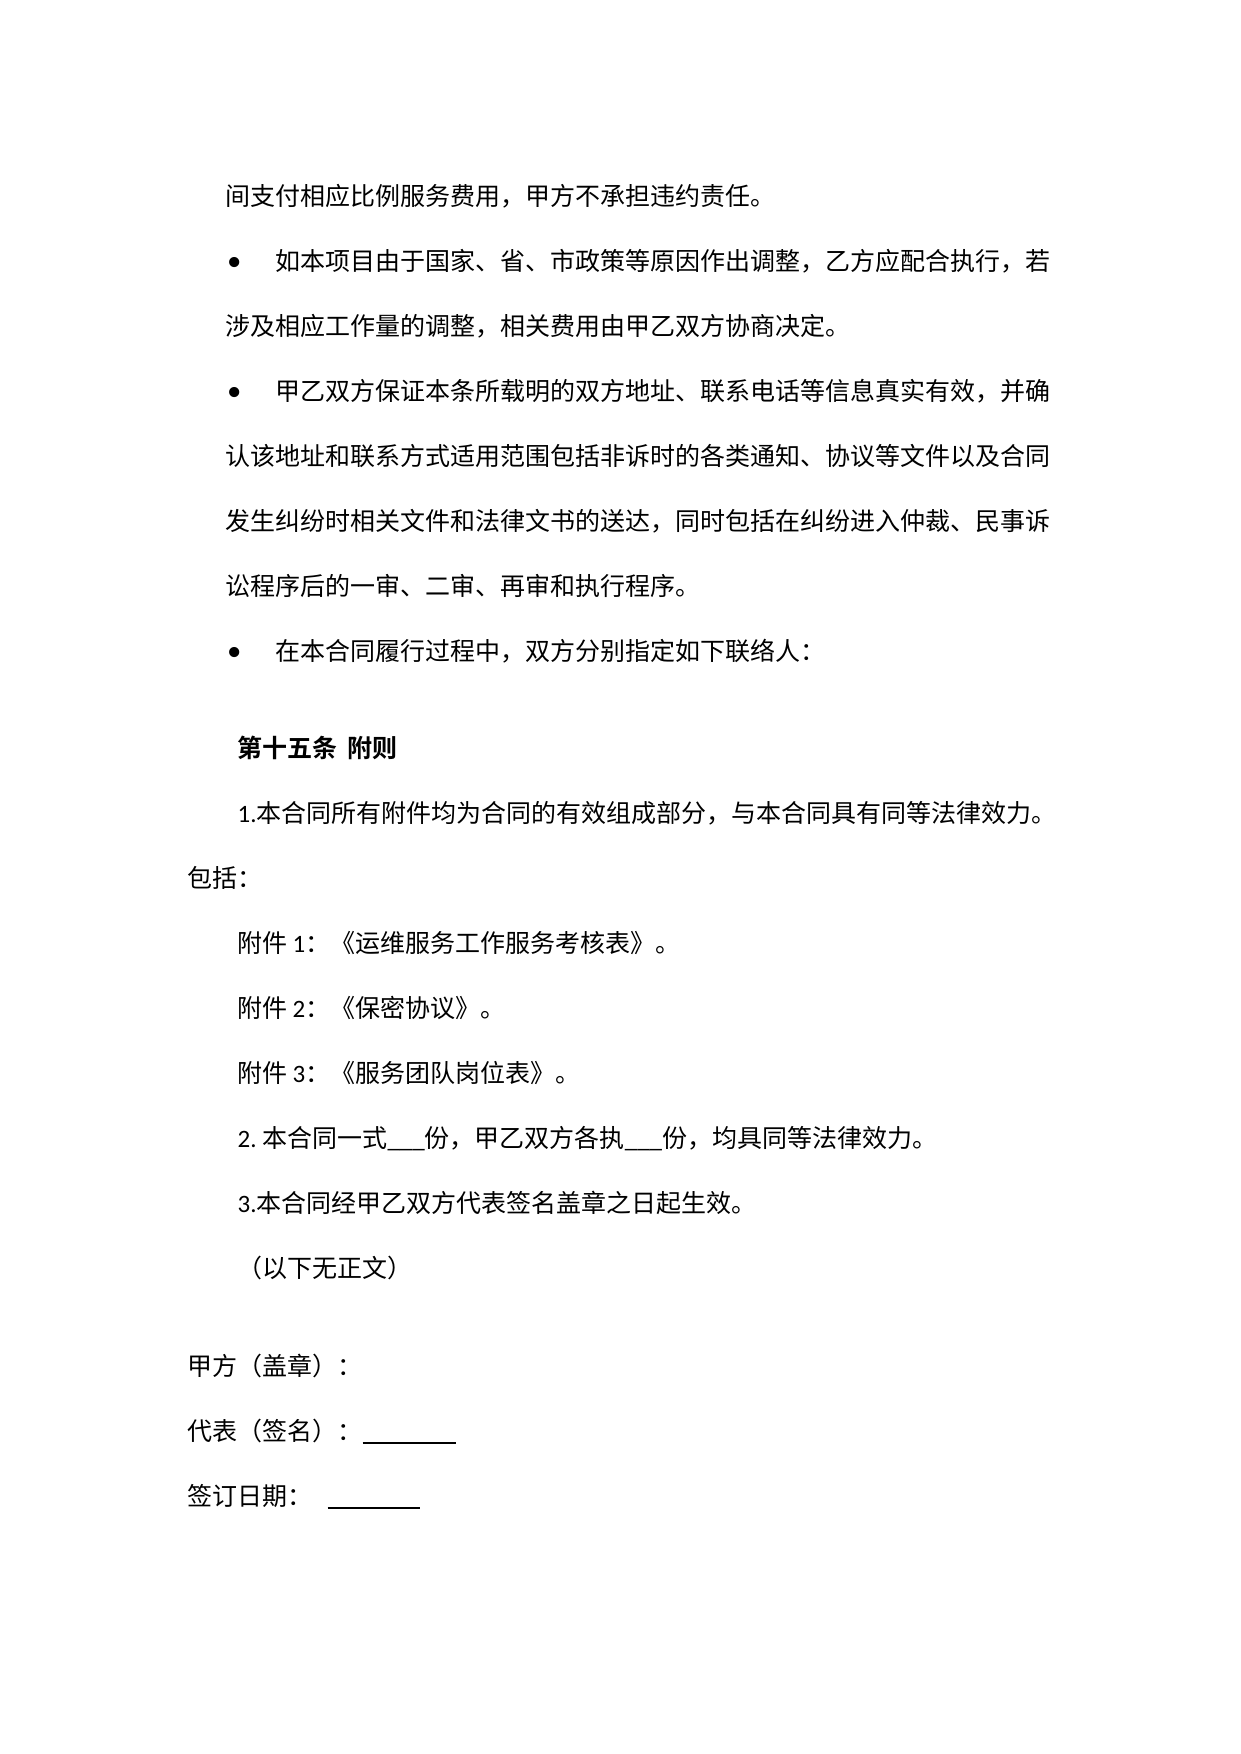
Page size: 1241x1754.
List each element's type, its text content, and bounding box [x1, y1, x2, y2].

list 甲乙双方保证本条所载明的双方地址、联系电话等信息真实有效，并确认该地址和联系方式适用范围包括非诉时的各类通知、协议等文件以及合同发生纠纷时相关文件和法律文书的送达，同时包括在纠纷进入仲裁、民事诉讼程序后的一审、二审、再审和执行程序。 [225, 357, 1053, 617]
text 第十五条 附则 [187, 714, 1053, 779]
list 如本项目由于国家、省、市政策等原因作出调整，乙方应配合执行，若涉及相应工作量的调整，相关费用由甲乙双方协商决定。 [225, 227, 1053, 357]
text 2. 本合同一式___份，甲乙双方各执___份，均具同等法律效力。 [187, 1104, 1053, 1169]
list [225, 162, 1053, 227]
text 附件2：《保密协议》。 [187, 974, 1053, 1039]
text 签订日期： [187, 1462, 1053, 1527]
text 3.本合同经甲乙双方代表签名盖章之日起生效。 [187, 1169, 1053, 1234]
text 1.本合同所有附件均为合同的有效组成部分，与本合同具有同等法律效力。包括： [187, 779, 1053, 909]
text 附件3：《服务团队岗位表》。 [187, 1039, 1053, 1104]
list 在本合同履行过程中，双方分别指定如下联络人： [225, 617, 1053, 682]
text 甲方（盖章）： [187, 1332, 1053, 1397]
text 代表（签名）： [187, 1397, 1053, 1462]
text 附件1：《运维服务工作服务考核表》。 [187, 909, 1053, 974]
text （以下无正文） [187, 1234, 1053, 1299]
